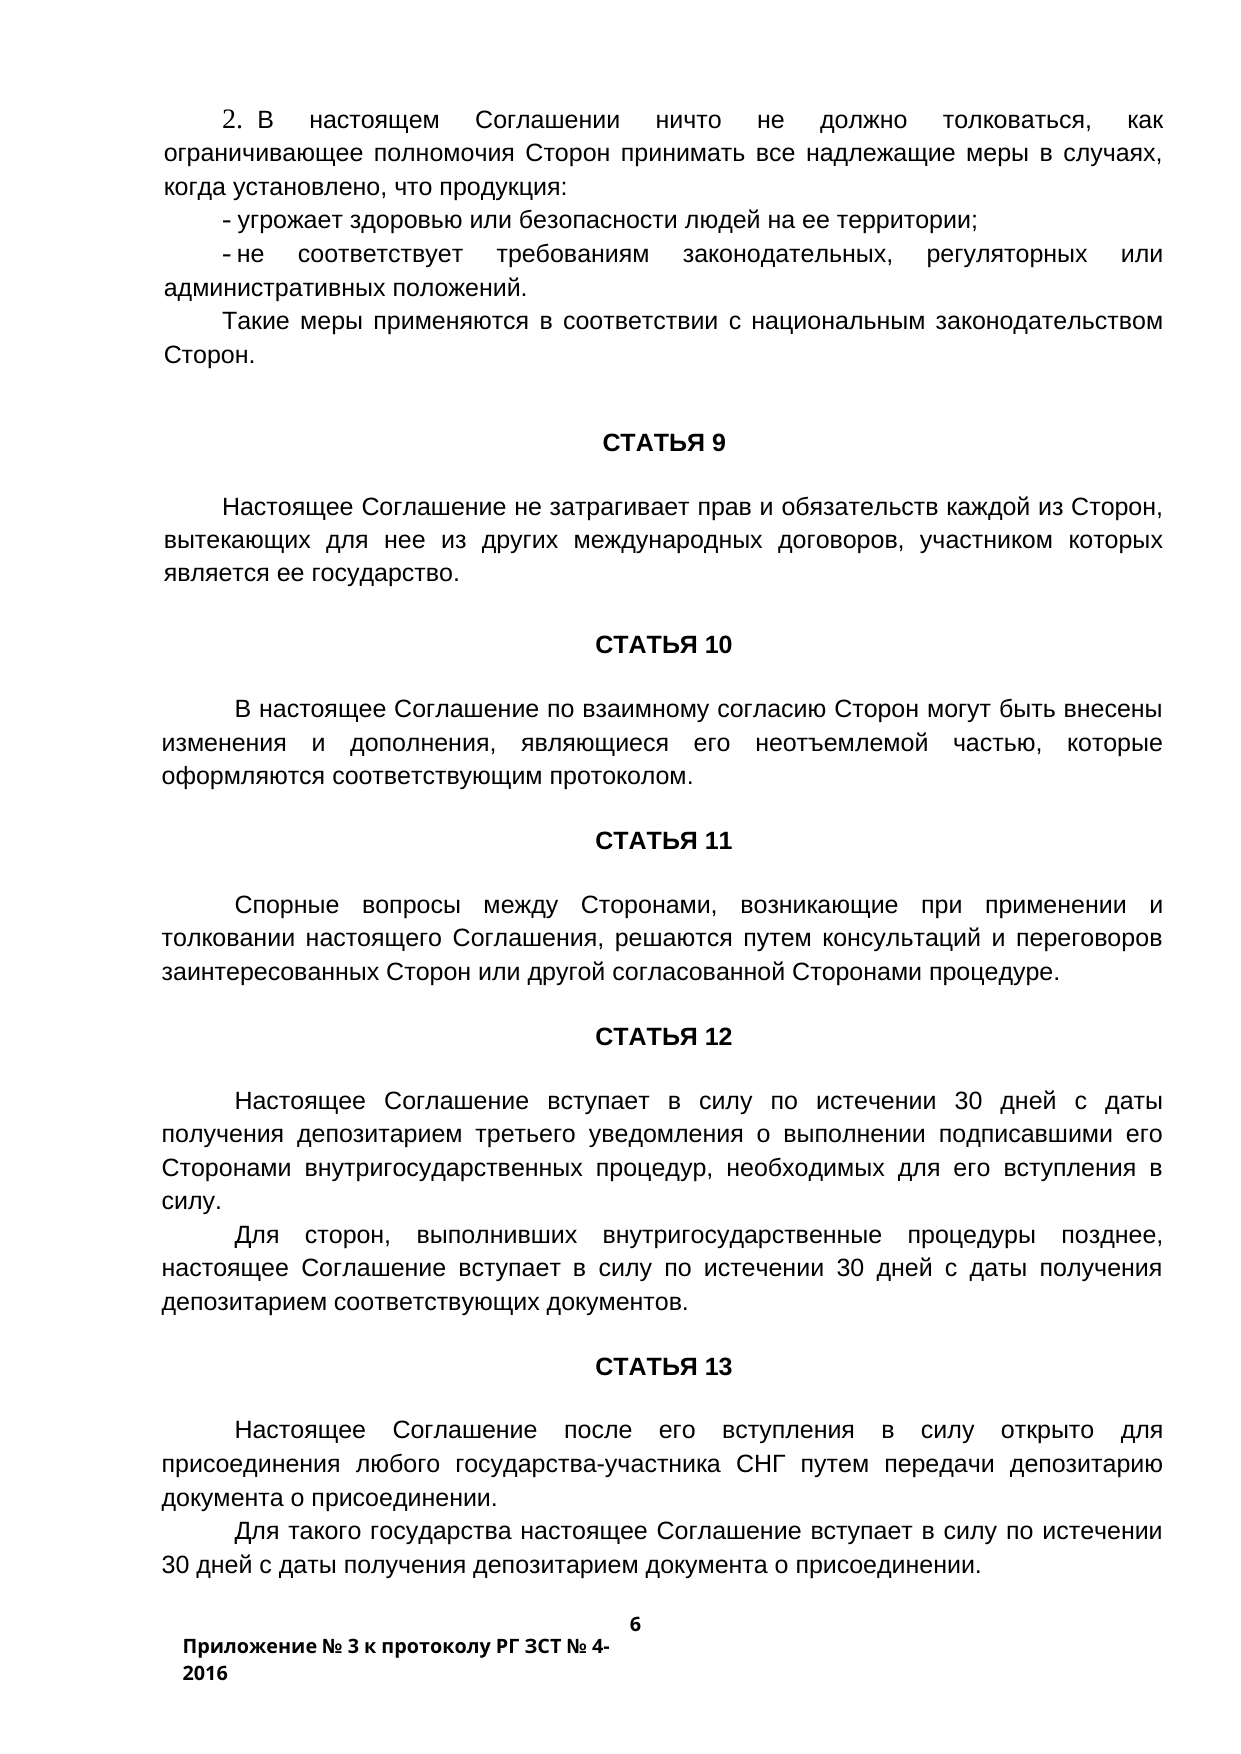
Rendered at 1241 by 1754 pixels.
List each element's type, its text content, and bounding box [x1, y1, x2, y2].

list угрожает здоровью или безопасности людей на ее территории; [163, 202, 1166, 236]
text Настоящее Соглашение после его вступления в силу открыто для присоединения любого государства-участника СНГ путем передачи депозитарию документа о присоединении. [161, 1412, 1164, 1513]
text В настоящее Соглашение по взаимному согласию Сторон могут быть внесены изменения и дополнения, являющиеся его неотъемлемой частью, которые оформляются соответствующим протоколом. [161, 691, 1164, 791]
text СТАТЬЯ 13 [161, 1353, 1166, 1381]
text СТАТЬЯ 9 [161, 429, 1166, 457]
list В настоящем Соглашении ничто не должно толковаться, как ограничивающее полномочия Сторон принимать все надлежащие меры в случаях, когда установлено, что продукция: [163, 101, 1164, 202]
text СТАТЬЯ 10 [161, 631, 1166, 659]
list не соответствует требованиям законодательных, регуляторных или административных положений. [163, 236, 1164, 303]
text Для такого государства настоящее Соглашение вступает в силу по истечении 30 дней с даты получения депозитарием документа о присоединении. [161, 1513, 1164, 1580]
text СТАТЬЯ 12 [161, 1022, 1166, 1051]
text Спорные вопросы между Сторонами, возникающие при применении и толковании настоящего Соглашения, решаются путем консультаций и переговоров заинтересованных Сторон или другой согласованной Сторонами процедуре. [161, 886, 1164, 987]
text Для сторон, выполнивших внутригосударственные процедуры позднее, настоящее Соглашение вступает в силу по истечении 30 дней с даты получения депозитарием соответствующих документов. [161, 1217, 1164, 1317]
text Такие меры применяются в соответствии с национальным законодательством Сторон. [163, 303, 1164, 370]
text СТАТЬЯ 11 [161, 827, 1166, 855]
text Настоящее Соглашение не затрагивает прав и обязательств каждой из Сторон, вытекающих для нее из других международных договоров, участником которых является ее государство. [163, 489, 1164, 588]
text Настоящее Соглашение вступает в силу по истечении 30 дней с даты получения депозитарием третьего уведомления о выполнении подписавшими его Сторонами внутригосударственных процедур, необходимых для его вступления в силу. [161, 1082, 1164, 1217]
